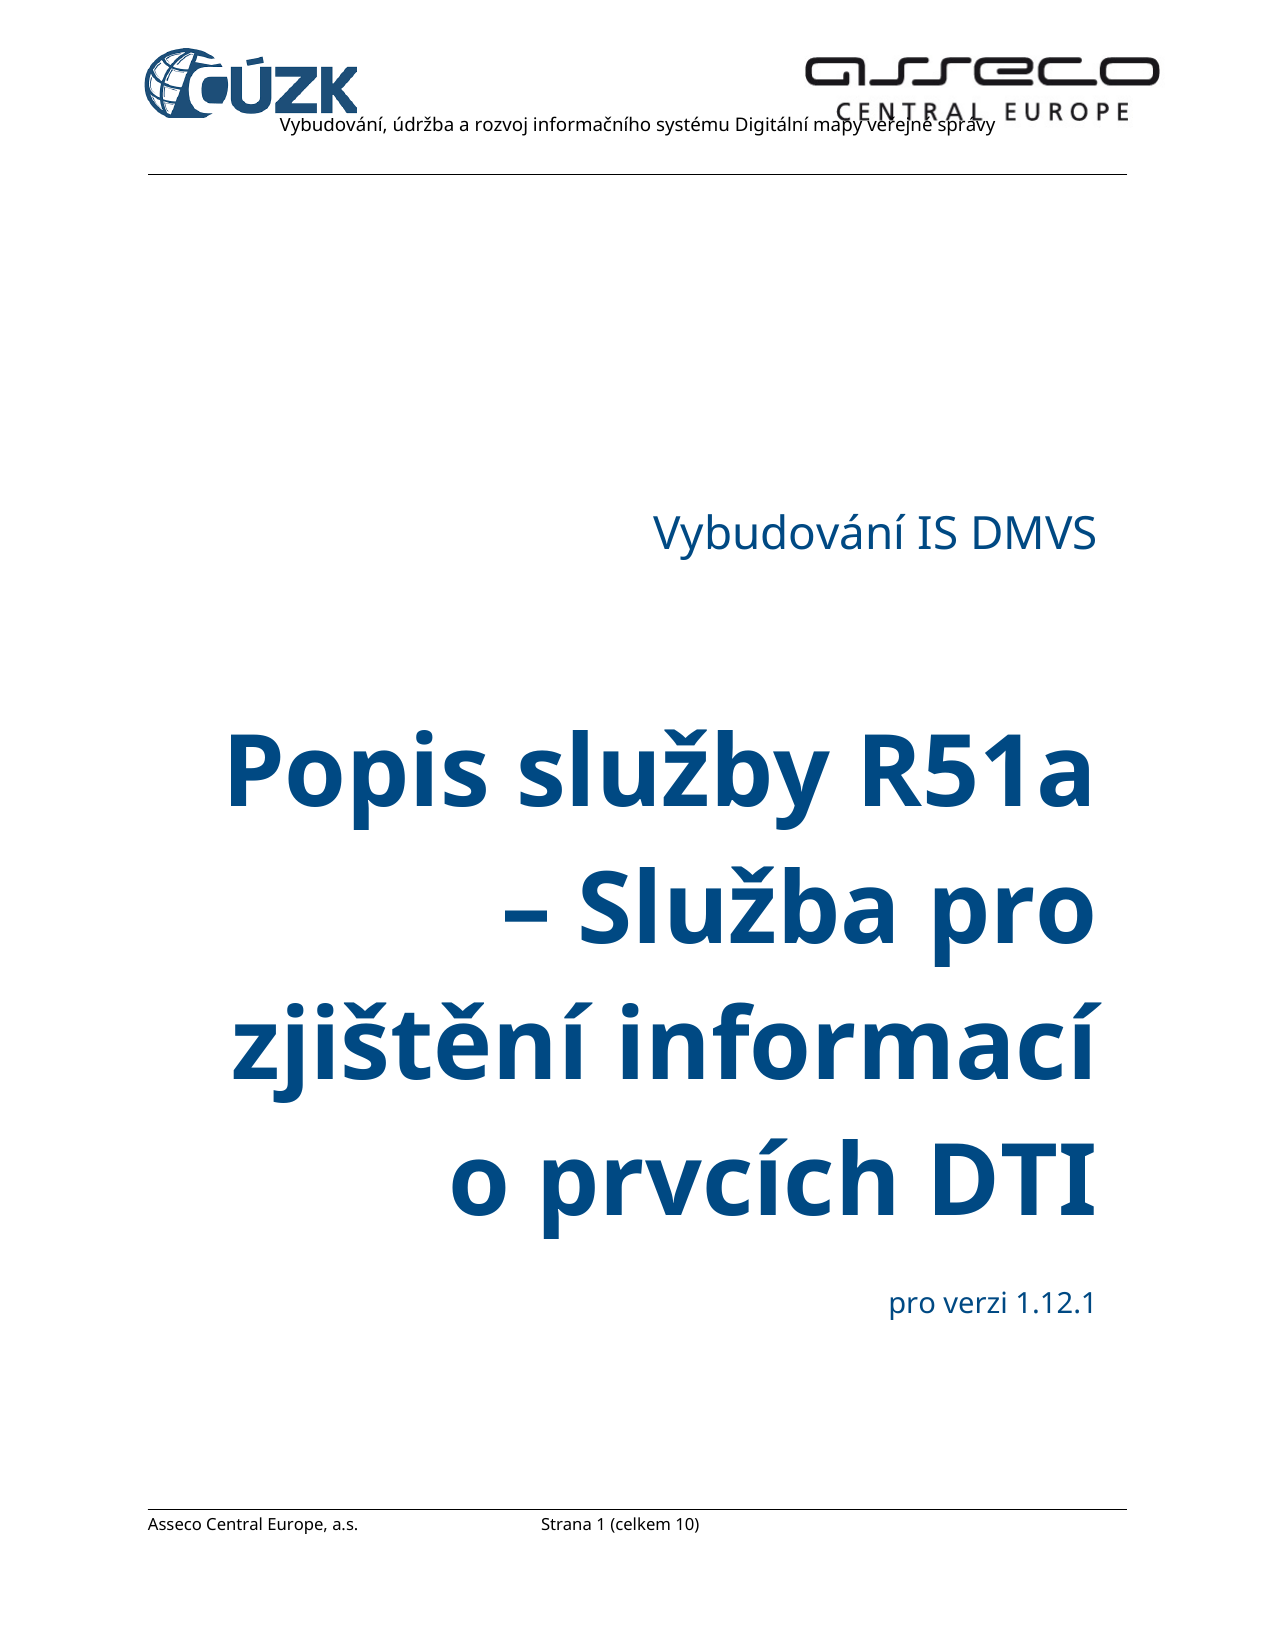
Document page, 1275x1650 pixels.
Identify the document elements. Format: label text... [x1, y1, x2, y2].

text pro verzi 1.12.1 [148, 1282, 1098, 1322]
picture [796, 47, 1169, 128]
text Vybudování IS DMVS [148, 500, 1098, 562]
picture [144, 48, 357, 118]
